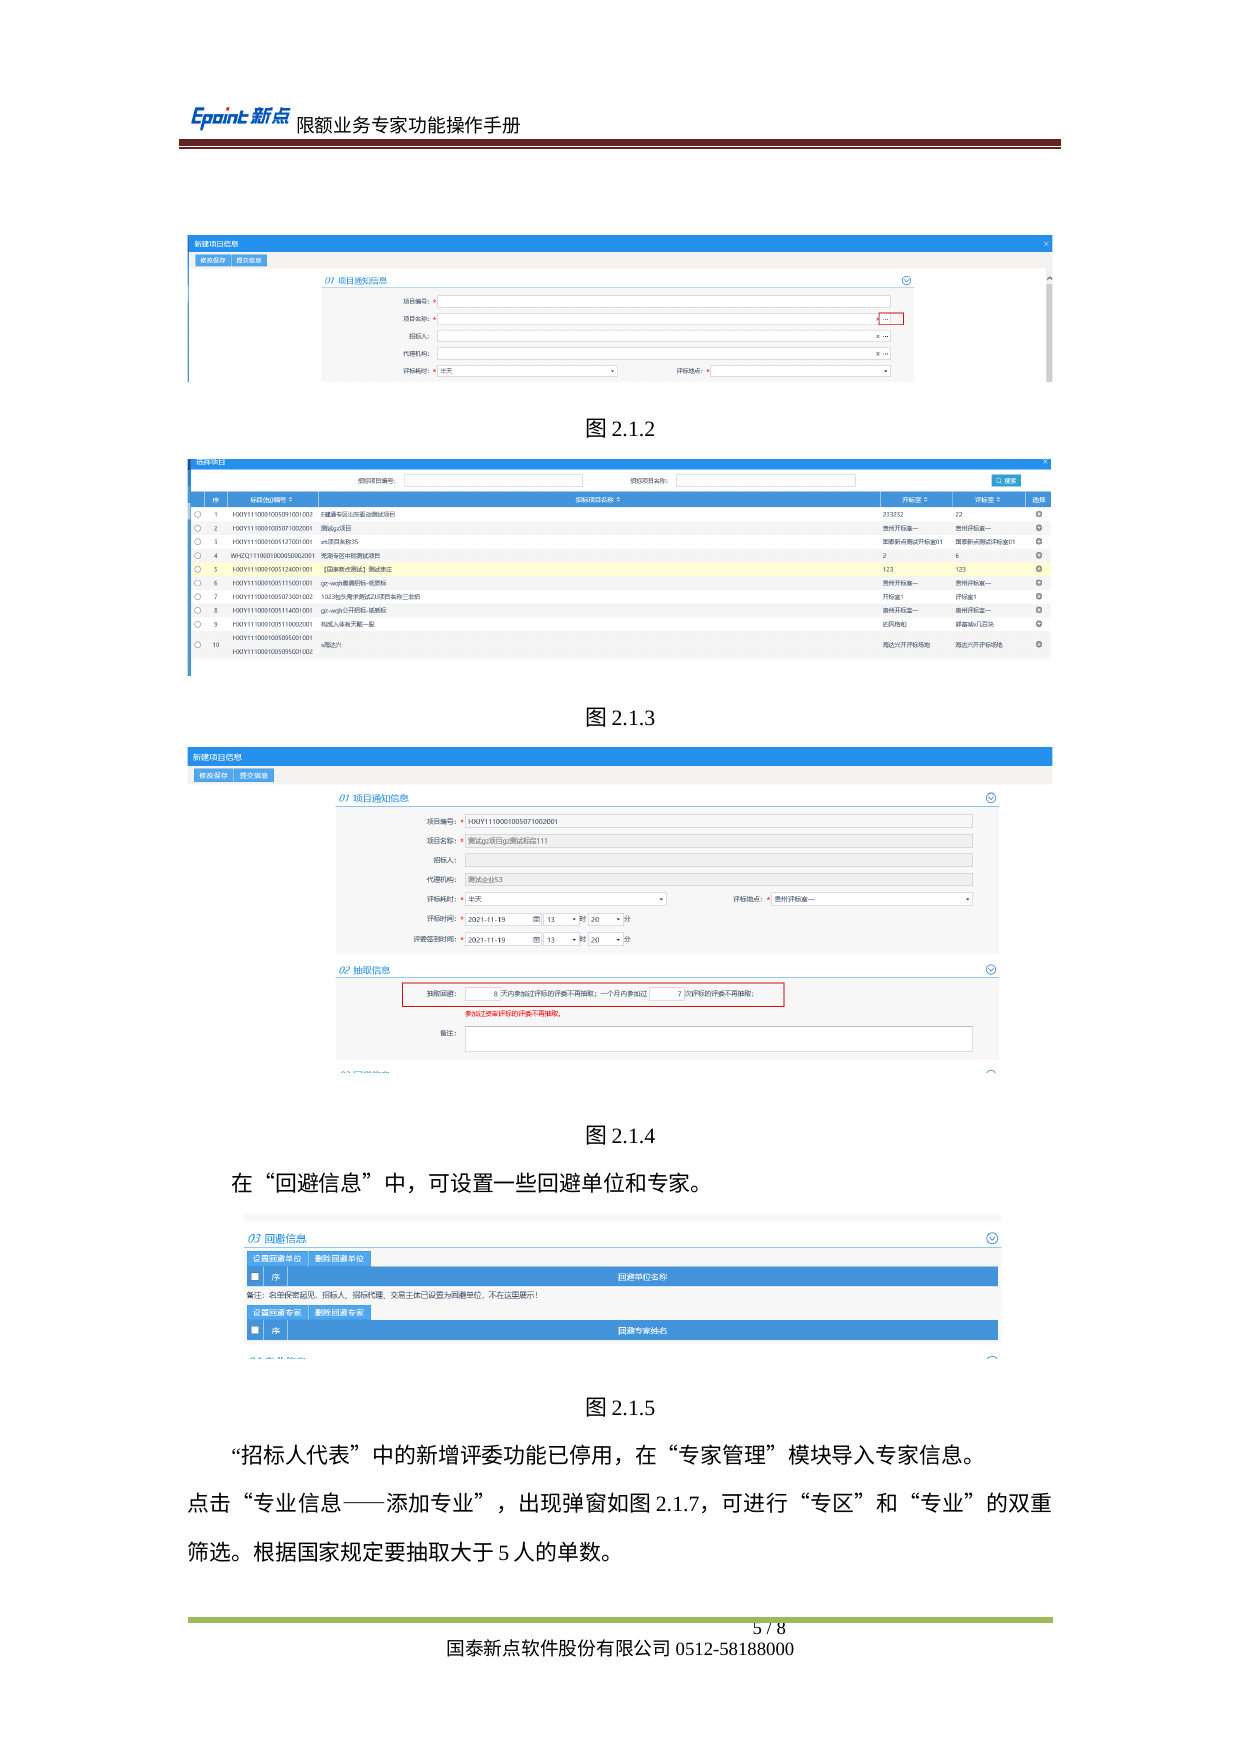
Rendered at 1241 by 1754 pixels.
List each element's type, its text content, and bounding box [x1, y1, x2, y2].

text 图2.1.5 [187, 1389, 1053, 1422]
text 点击“专业信息——添加专业”，出现弹窗如图2.1.7，可进行“专区”和“专业”的双重筛选。根据国家规定要抽取大于5人的单数。 [187, 1486, 1053, 1567]
text 在“回避信息”中，可设置一些回避单位和专家。 [187, 1166, 1053, 1198]
picture [187, 747, 1053, 1073]
picture [187, 235, 1053, 382]
text 图2.1.2 [187, 411, 1053, 443]
picture [187, 459, 1051, 676]
text 图2.1.4 [187, 1118, 1053, 1150]
picture [187, 1214, 1052, 1359]
picture [187, 90, 296, 133]
text 图2.1.3 [187, 699, 1053, 732]
text “招标人代表”中的新增评委功能已停用，在“专家管理”模块导入专家信息。 [187, 1438, 1053, 1470]
